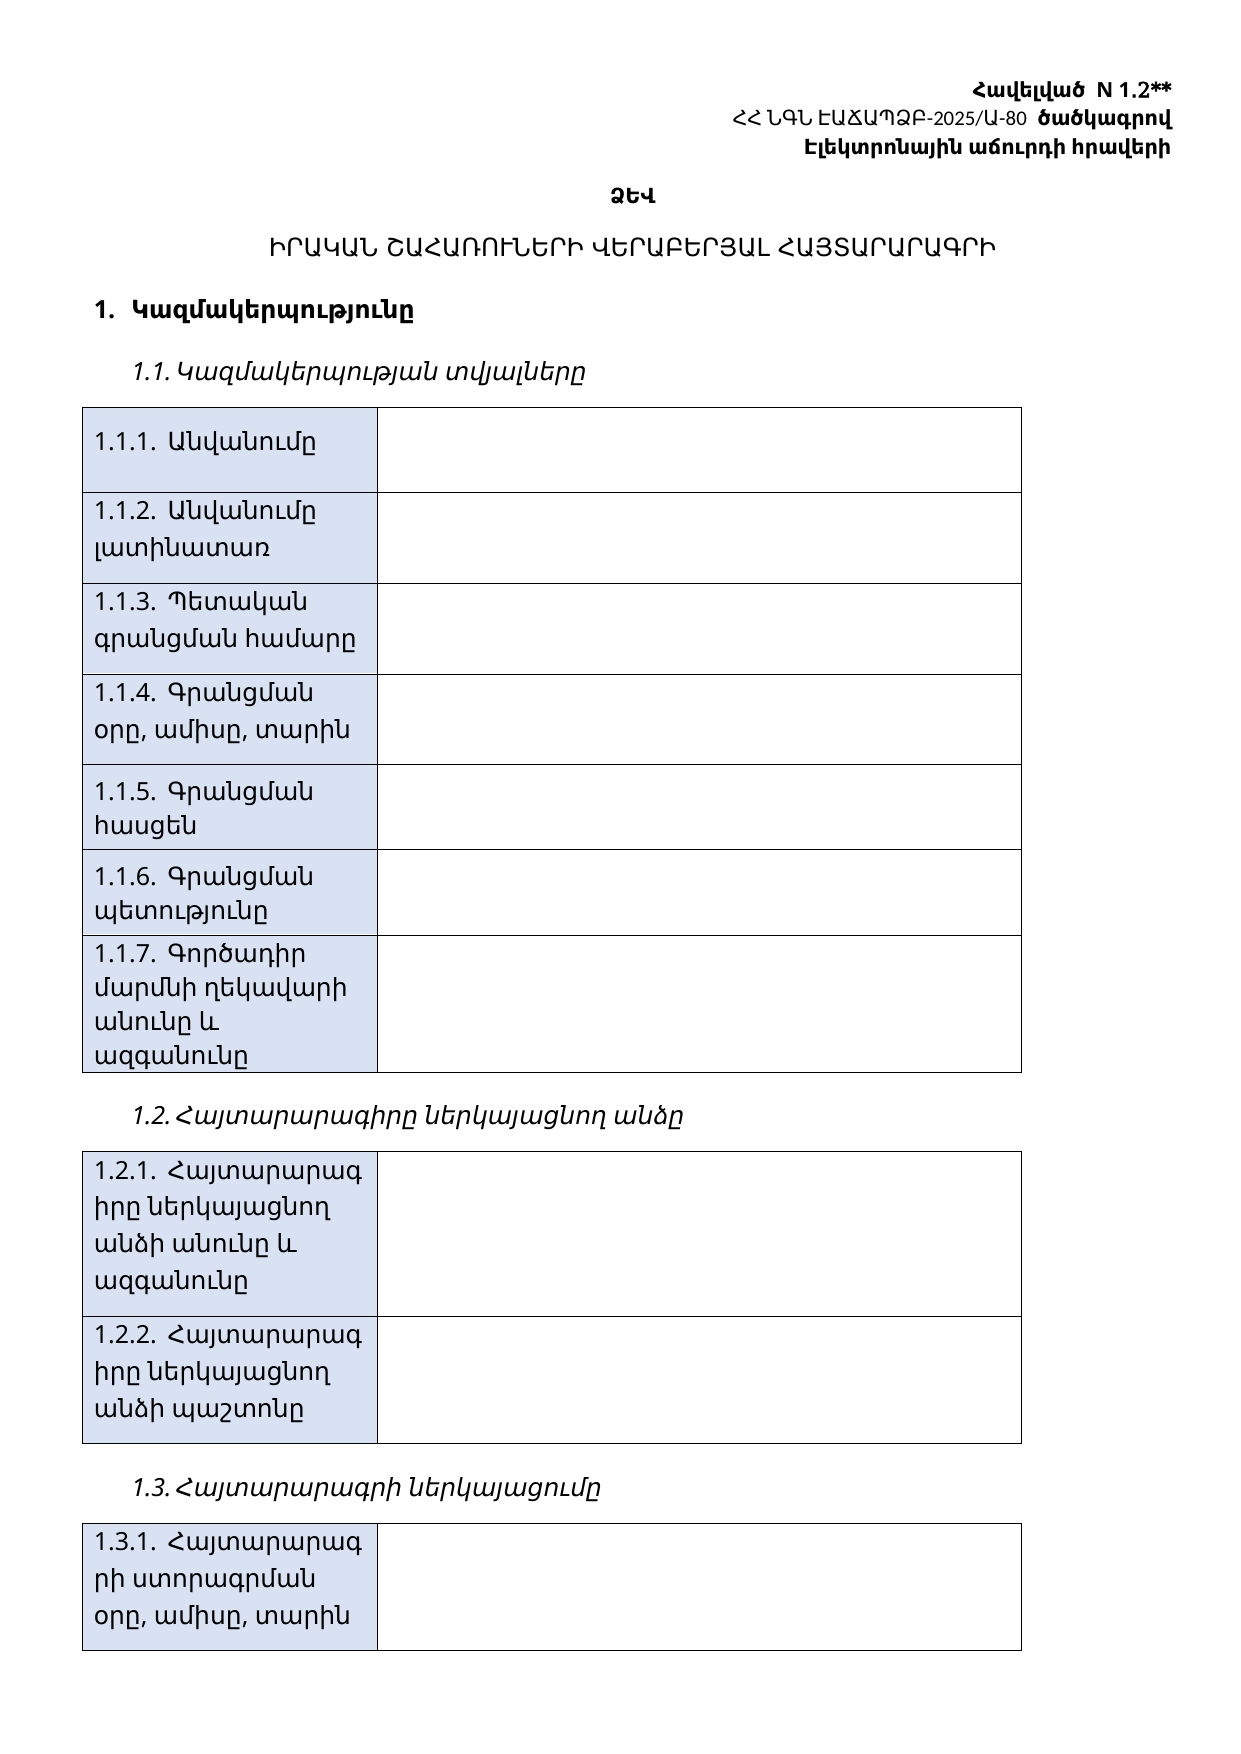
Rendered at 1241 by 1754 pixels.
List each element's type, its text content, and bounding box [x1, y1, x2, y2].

text Էլեկտրոնային աճուրդի հրավերի [94, 132, 1171, 160]
table_cell Գրանցման պետությունը [83, 850, 377, 934]
table_cell [378, 584, 1021, 673]
table_cell [378, 675, 1021, 764]
table_cell Հայտարարագիրը ներկայացնող անձի պաշտոնը [83, 1317, 377, 1443]
table_cell [378, 765, 1021, 849]
table_cell Գրանցման հասցեն [83, 765, 377, 849]
table_cell Անվանումը լատինատառ [83, 493, 377, 583]
table_cell Գրանցման օրը, ամիսը, տարին [83, 675, 377, 764]
text ԻՐԱԿԱՆ ՇԱՀԱՌՈՒՆԵՐԻ ՎԵՐԱԲԵՐՅԱԼ ՀԱՅՏԱՐԱՐԱԳՐԻ [94, 233, 1171, 262]
text ՀՀ ՆԳՆ ԷԱՃԱՊՁԲ-2025/Ա-80 ծածկագրով [94, 103, 1171, 132]
table_header Հայտարարագիրը ներկայացնող անձի անունը և ազգանունը [83, 1152, 377, 1316]
table_cell [378, 936, 1021, 1072]
list Հայտարարագրի ներկայացումը [131, 1469, 1171, 1503]
table_header Անվանումը [83, 408, 377, 492]
table_cell Պետական գրանցման համարը [83, 584, 377, 673]
table_header Հայտարարագրի ստորագրման օրը, ամիսը, տարին [83, 1524, 377, 1650]
list Կազմակերպության տվյալները [131, 353, 1171, 387]
table_cell [378, 493, 1021, 583]
table_header [378, 1152, 1021, 1316]
table_cell [378, 850, 1021, 934]
text ՁԵՎ [94, 184, 1171, 209]
table_header [378, 408, 1021, 492]
table_cell [378, 1317, 1021, 1443]
list Հայտարարագիրը ներկայացնող անձը [131, 1098, 1171, 1132]
table_cell Գործադիր մարմնի ղեկավարի անունը և ազգանունը [83, 936, 377, 1072]
table_header [378, 1524, 1021, 1650]
text Հավելված N 1․2** [94, 75, 1171, 103]
list Կազմակերպությունը [94, 291, 1171, 326]
